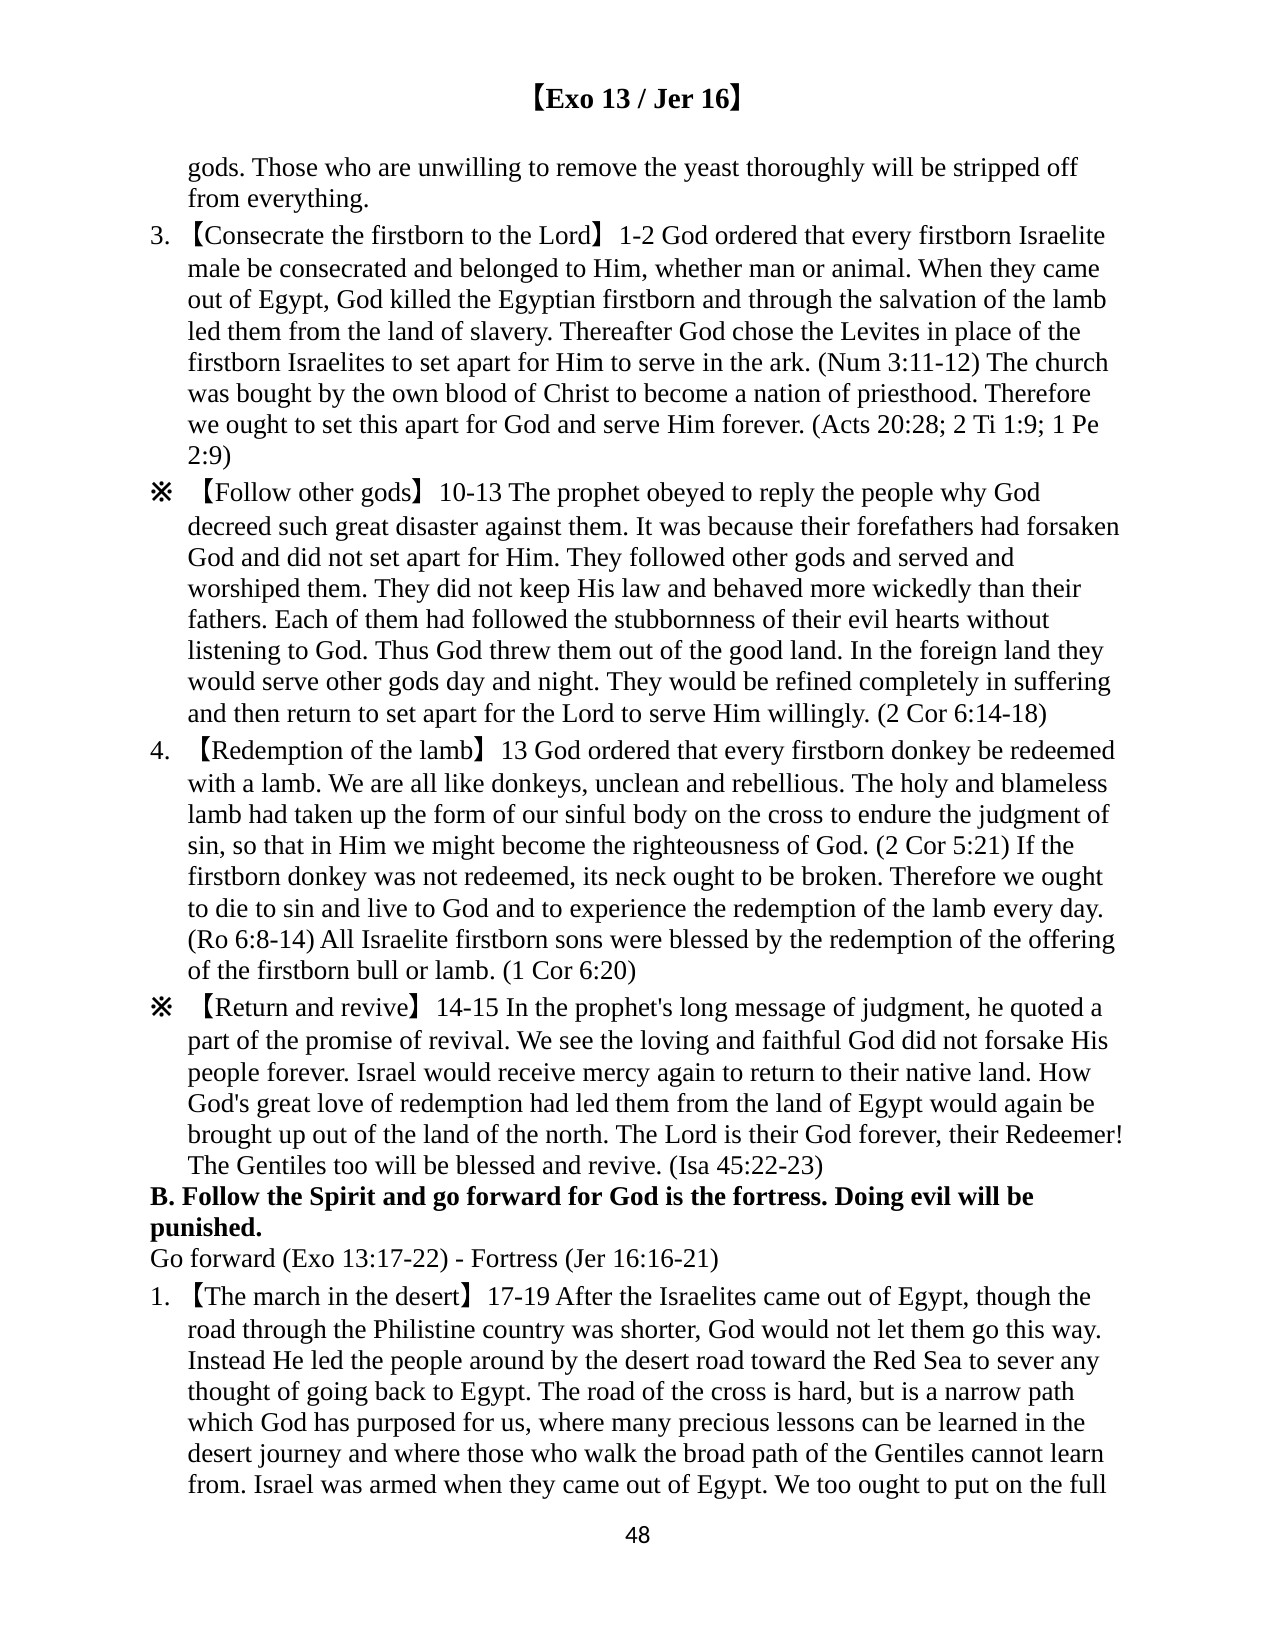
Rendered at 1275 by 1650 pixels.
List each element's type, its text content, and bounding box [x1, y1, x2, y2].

list 3. 【Consecrate the firstborn to the Lord】1-2 God ordered that every firstborn Israelite male be consecrated and belonged to Him, whether man or animal. When they came out of Egypt, God killed the Egyptian firstborn and through the salvation of the lamb led them from the land of slavery. Thereafter God chose the Levites in place of the firstborn Israelites to set apart for Him to serve in the ark. (Num 3:11-12) The church was bought by the own blood of Christ to become a nation of priesthood. Therefore we ought to set this apart for God and serve Him forever. (Acts 20:28; 2 Ti 1:9; 1 Pe 2:9) [150, 213, 1125, 470]
list 【Follow other gods】10-13 The prophet obeyed to reply the people why God decreed such great disaster against them. It was because their forefathers had forsaken God and did not set apart for Him. They followed other gods and served and worshiped them. They did not keep His law and behaved more wickedly than their fathers. Each of them had followed the stubbornness of their evil hearts without listening to God. Thus God threw them out of the good land. In the foreign land they would serve other gods day and night. They would be refined completely in suffering and then return to set apart for the Lord to serve Him willingly. (2 Cor 6:14-18) [150, 470, 1125, 728]
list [150, 1274, 1125, 1500]
list 4. 【Redemption of the lamb】13 God ordered that every firstborn donkey be redeemed with a lamb. We are all like donkeys, unclean and rebellious. The holy and blameless lamb had taken up the form of our sinful body on the cross to endure the judgment of sin, so that in Him we might become the righteousness of God. (2 Cor 5:21) If the firstborn donkey was not redeemed, its neck ought to be broken. Therefore we ought to die to sin and live to God and to experience the redemption of the lamb every day. (Ro 6:8-14) All Israelite firstborn sons were blessed by the redemption of the offering of the firstborn bull or lamb. (1 Cor 6:20) [150, 728, 1125, 985]
list Go forward (Exo 13:17-22) - Fortress (Jer 16:16-21) [150, 1242, 1125, 1274]
list B. Follow the Spirit and go forward for God is the fortress. Doing evil will be punished. [150, 1180, 1125, 1242]
list 【Return and revive】14-15 In the prophet's long message of judgment, he quoted a part of the promise of revival. We see the loving and faithful God did not forsake His people forever. Israel would receive mercy again to return to their native land. How God's great love of redemption had led them from the land of Egypt would again be brought up out of the land of the north. The Lord is their God forever, their Redeemer! The Gentiles too will be blessed and revive. (Isa 45:22-23) [150, 985, 1125, 1180]
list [150, 151, 1125, 213]
